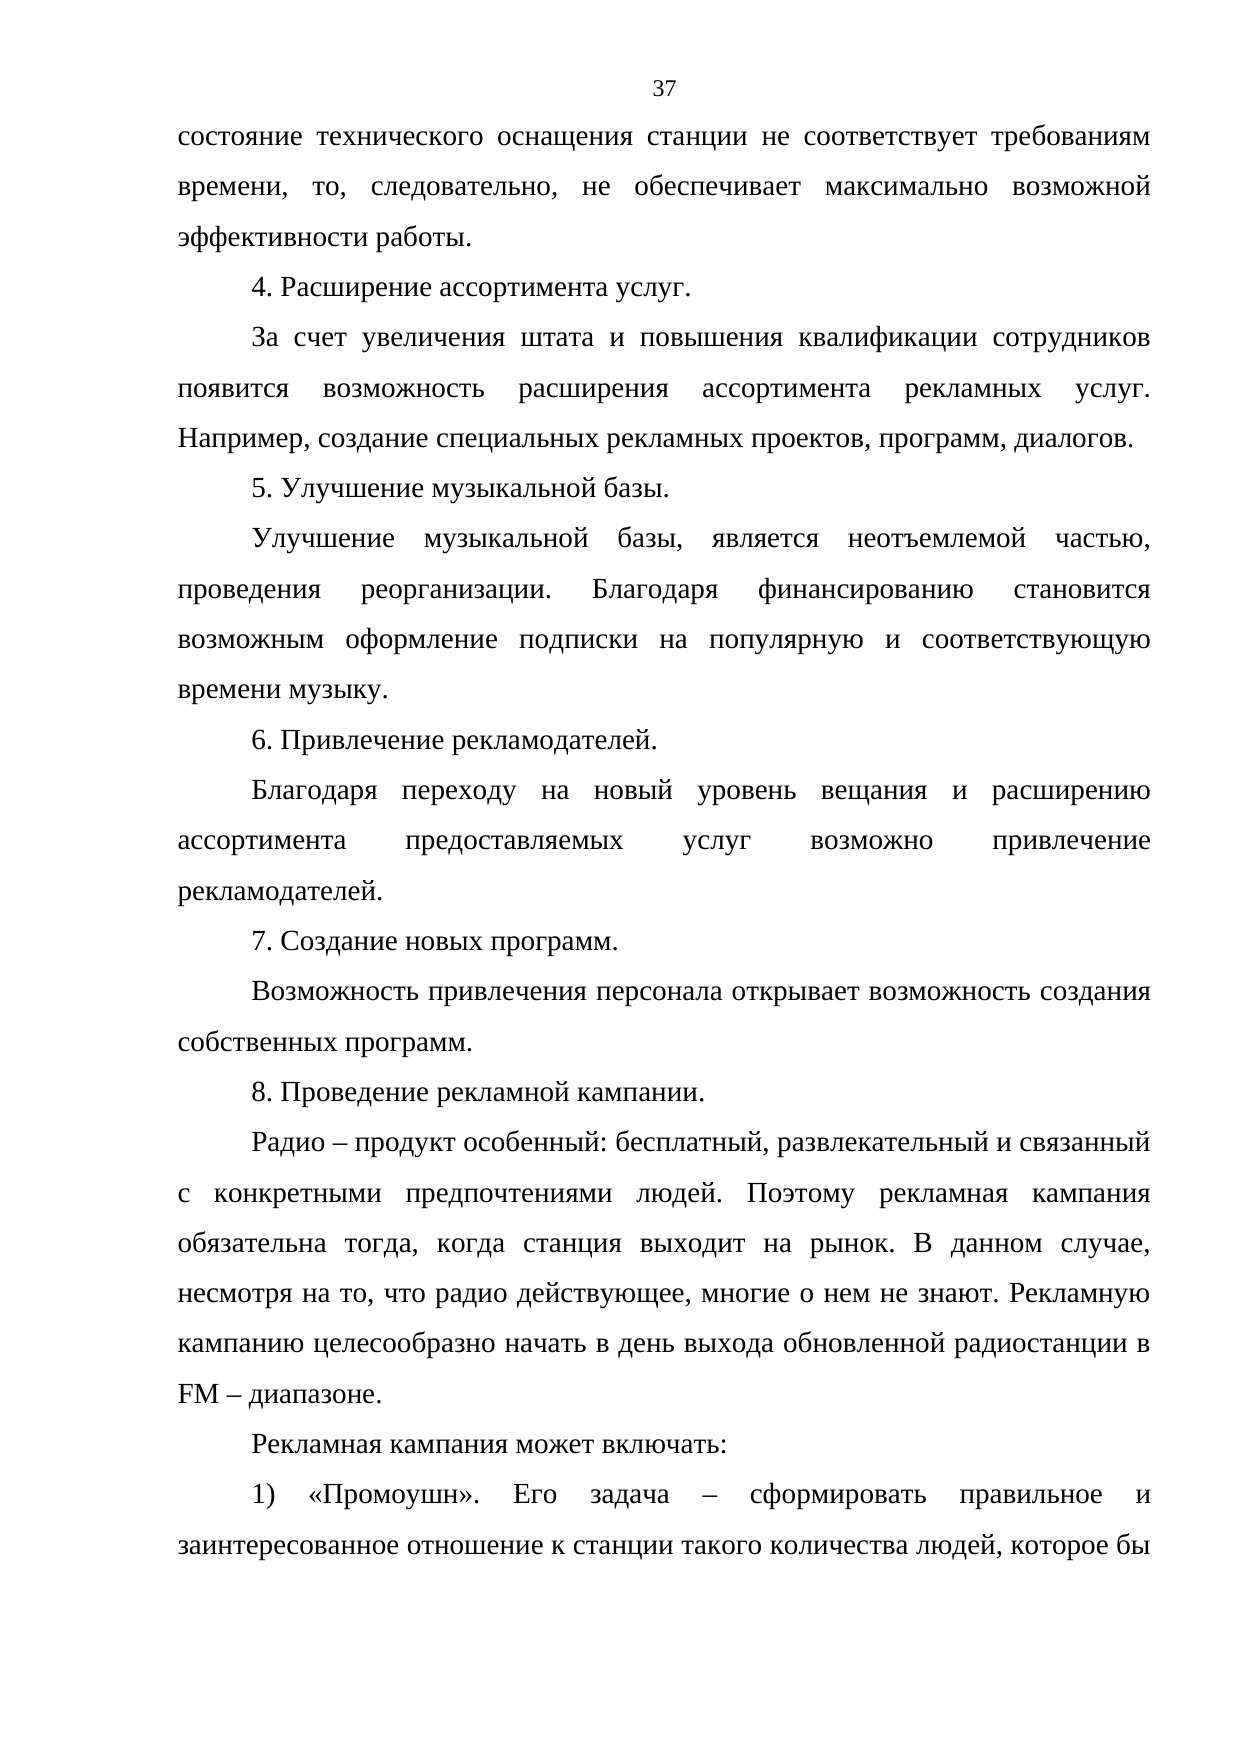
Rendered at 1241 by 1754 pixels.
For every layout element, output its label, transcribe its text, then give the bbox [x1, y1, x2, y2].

text 6. Привлечение рекламодателей. [177, 722, 1152, 755]
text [177, 118, 1152, 252]
text Радио – продукт особенный: бесплатный, развлекательный и связанный с конкретными предпочтениями людей. Поэтому рекламная кампания обязательна тогда, когда станция выходит на рынок. В данном случае, несмотря на то, что радио действующее, многие о нем не знают. Рекламную кампанию целесообразно начать в день выхода обновленной радиостанции в FM – диапазоне. [177, 1124, 1152, 1409]
text За счет увеличения штата и повышения квалификации сотрудников появится возможность расширения ассортимента рекламных услуг. Например, создание специальных рекламных проектов, программ, диалогов. [177, 319, 1152, 453]
text 4. Расширение ассортимента услуг. [177, 269, 1152, 303]
text Рекламная кампания может включать: [177, 1426, 1152, 1460]
text Улучшение музыкальной базы, является неотъемлемой частью, проведения реорганизации. Благодаря финансированию становится возможным оформление подписки на популярную и соответствующую времени музыку. [177, 521, 1152, 705]
text 7. Создание новых программ. [177, 923, 1152, 957]
text Благодаря переходу на новый уровень вещания и расширению ассортимента предоставляемых услуг возможно привлечение рекламодателей. [177, 772, 1152, 906]
text 8. Проведение рекламной кампании. [177, 1074, 1152, 1108]
text Возможность привлечения персонала открывает возможность создания собственных программ. [177, 973, 1152, 1057]
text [177, 1477, 1152, 1560]
text 5. Улучшение музыкальной базы. [177, 470, 1152, 504]
